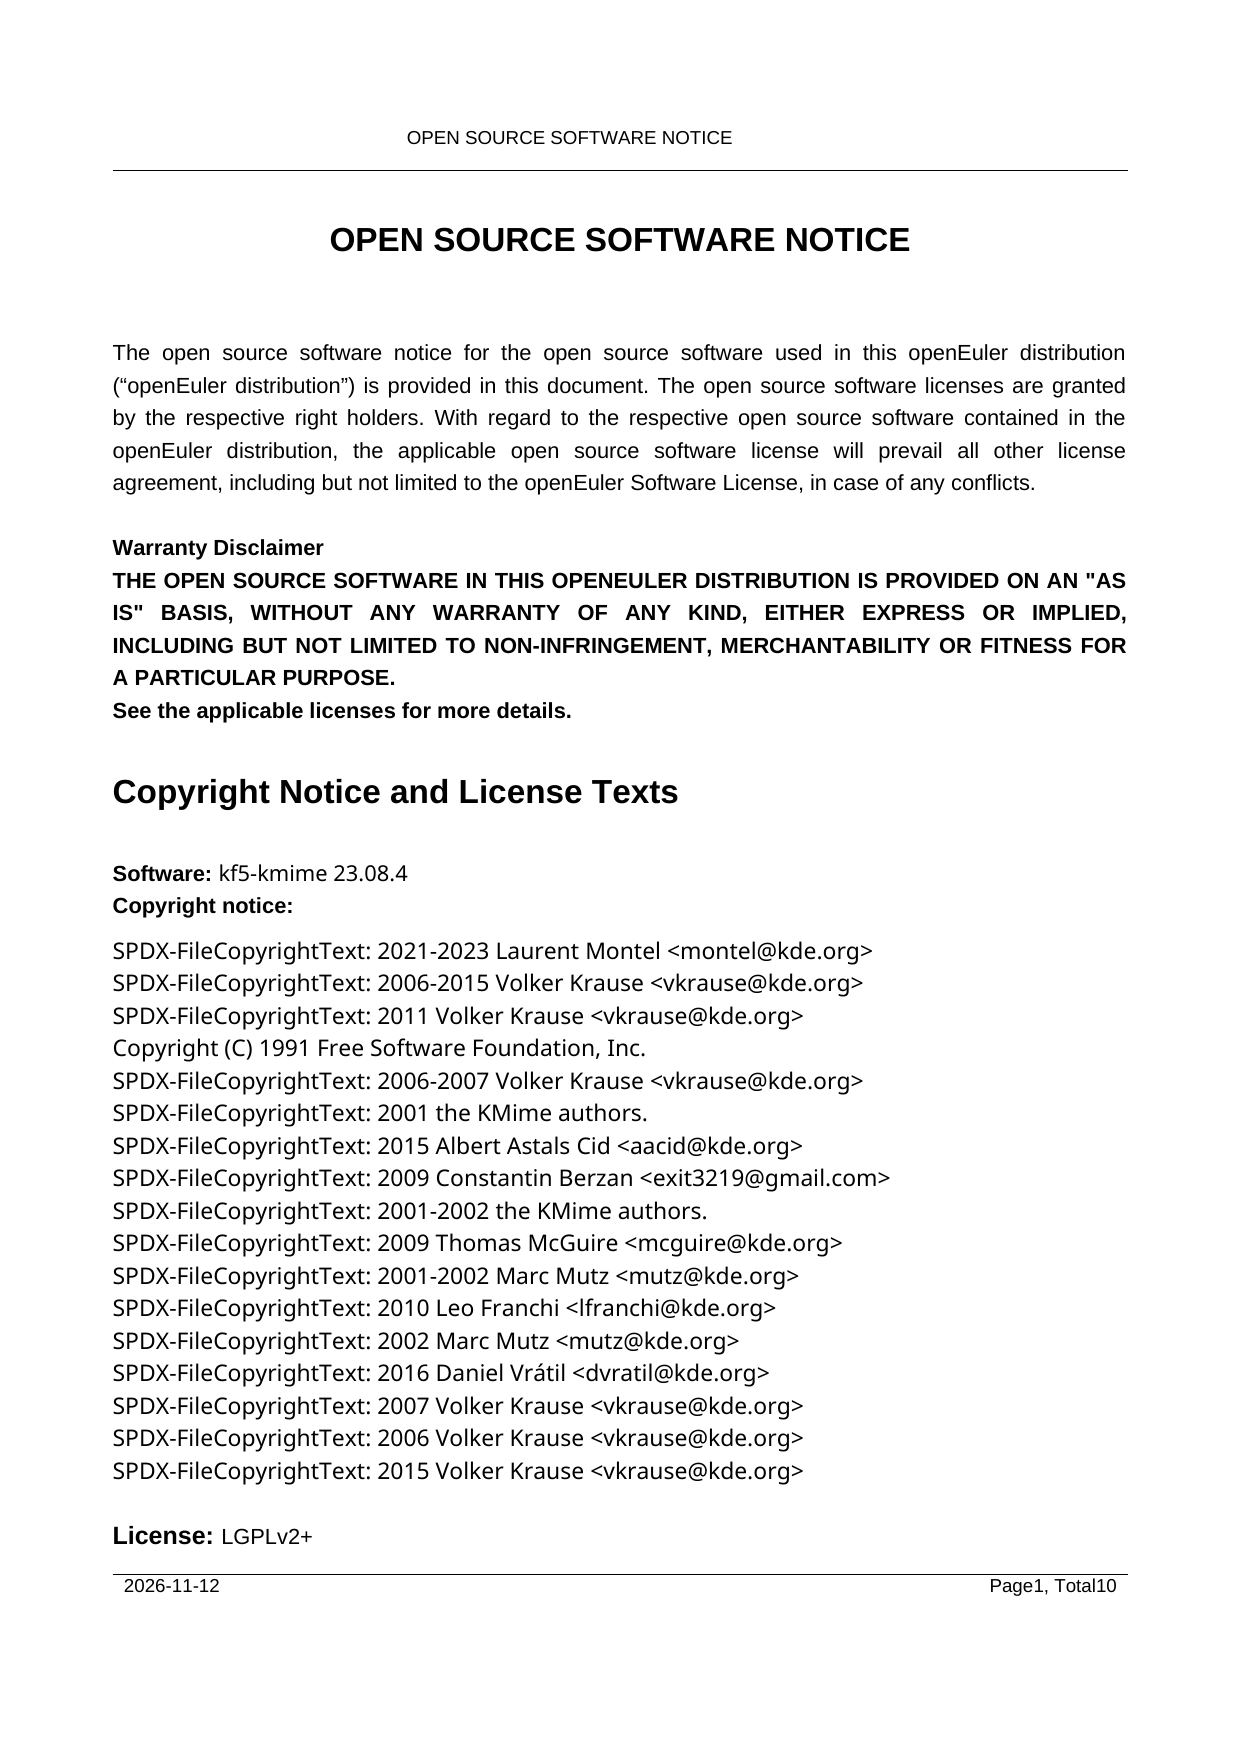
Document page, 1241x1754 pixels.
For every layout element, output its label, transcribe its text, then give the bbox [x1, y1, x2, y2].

title Software: kf5-kmime 23.08.4 [112, 856, 1128, 889]
text The open source software notice for the open source software used in this openEuler distribution (“openEuler distribution”) is provided in this document. The open source software licenses are granted by the respective right holders. With regard to the respective open source software contained in the openEuler distribution, the applicable open source software license will prevail all other license agreement, including but not limited to the openEuler Software License, in case of any conflicts. [112, 336, 1128, 499]
text Copyright notice: [112, 889, 1128, 921]
text THE OPEN SOURCE SOFTWARE IN THIS OPENEULER DISTRIBUTION IS PROVIDED ON AN "AS IS" BASIS, WITHOUT ANY WARRANTY OF ANY KIND, EITHER EXPRESS OR IMPLIED, INCLUDING BUT NOT LIMITED TO NON-INFRINGEMENT, MERCHANTABILITY OR FITNESS FOR A PARTICULAR PURPOSE. See the applicable licenses for more details. [112, 564, 1128, 726]
text License: LGPLv2+ [112, 1519, 1128, 1551]
text SPDX-FileCopyrightText: 2021-2023 Laurent Montel <montel@kde.org> SPDX-FileCopyrightText: 2006-2015 Volker Krause <vkrause@kde.org> SPDX-FileCopyrightText: 2011 Volker Krause <vkrause@kde.org> Copyright (C) 1991 Free Software Foundation, Inc. SPDX-FileCopyrightText: 2006-2007 Volker Krause <vkrause@kde.org> SPDX-FileCopyrightText: 2001 the KMime authors. SPDX-FileCopyrightText: 2015 Albert Astals Cid <aacid@kde.org> SPDX-FileCopyrightText: 2009 Constantin Berzan <exit3219@gmail.com> SPDX-FileCopyrightText: 2001-2002 the KMime authors. SPDX-FileCopyrightText: 2009 Thomas McGuire <mcguire@kde.org> SPDX-FileCopyrightText: 2001-2002 Marc Mutz <mutz@kde.org> SPDX-FileCopyrightText: 2010 Leo Franchi <lfranchi@kde.org> SPDX-FileCopyrightText: 2002 Marc Mutz <mutz@kde.org> SPDX-FileCopyrightText: 2016 Daniel Vrátil <dvratil@kde.org> SPDX-FileCopyrightText: 2007 Volker Krause <vkrause@kde.org> SPDX-FileCopyrightText: 2006 Volker Krause <vkrause@kde.org> SPDX-FileCopyrightText: 2015 Volker Krause <vkrause@kde.org> [112, 934, 1128, 1519]
text Warranty Disclaimer [112, 531, 1128, 564]
text Copyright Notice and License Texts [112, 759, 1128, 824]
text OPEN SOURCE SOFTWARE NOTICE [112, 206, 1128, 271]
